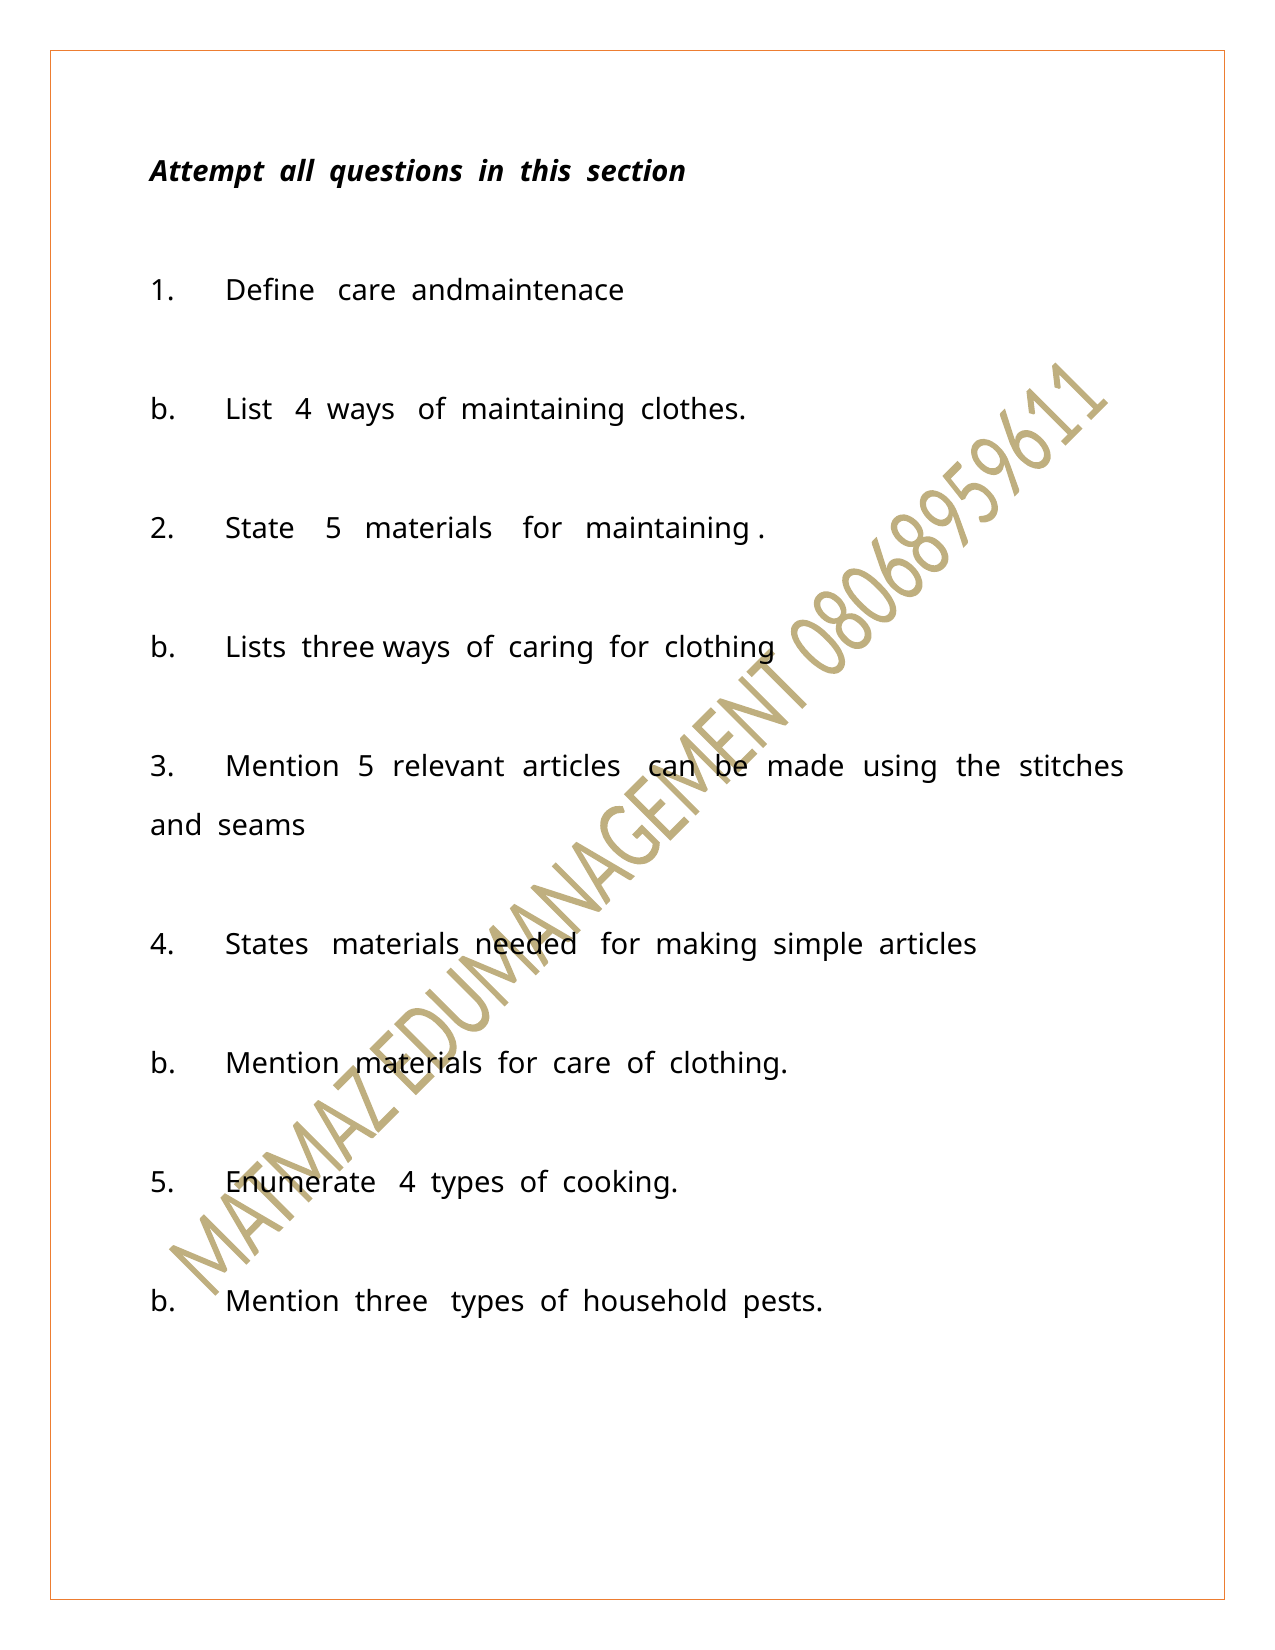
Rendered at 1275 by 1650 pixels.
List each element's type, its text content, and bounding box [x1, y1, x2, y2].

text 2. State 5 materials for maintaining . [150, 507, 1125, 547]
text 1. Define care andmaintenace [150, 269, 1125, 309]
text b. List 4 ways of maintaining clothes. [150, 388, 1125, 428]
text b. Mention three types of household pests. [150, 1280, 1125, 1320]
text b. Mention materials for care of clothing. [150, 1042, 1125, 1082]
text b. Lists three ways of caring for clothing [150, 626, 1125, 666]
text 4. States materials needed for making simple articles [150, 923, 1125, 963]
text 5. Enumerate 4 types of cooking. [150, 1161, 1125, 1201]
text Attempt all questions in this section [150, 150, 1125, 190]
text 3. Mention 5 relevant articles can be made using the stitches and seams [150, 745, 1125, 844]
